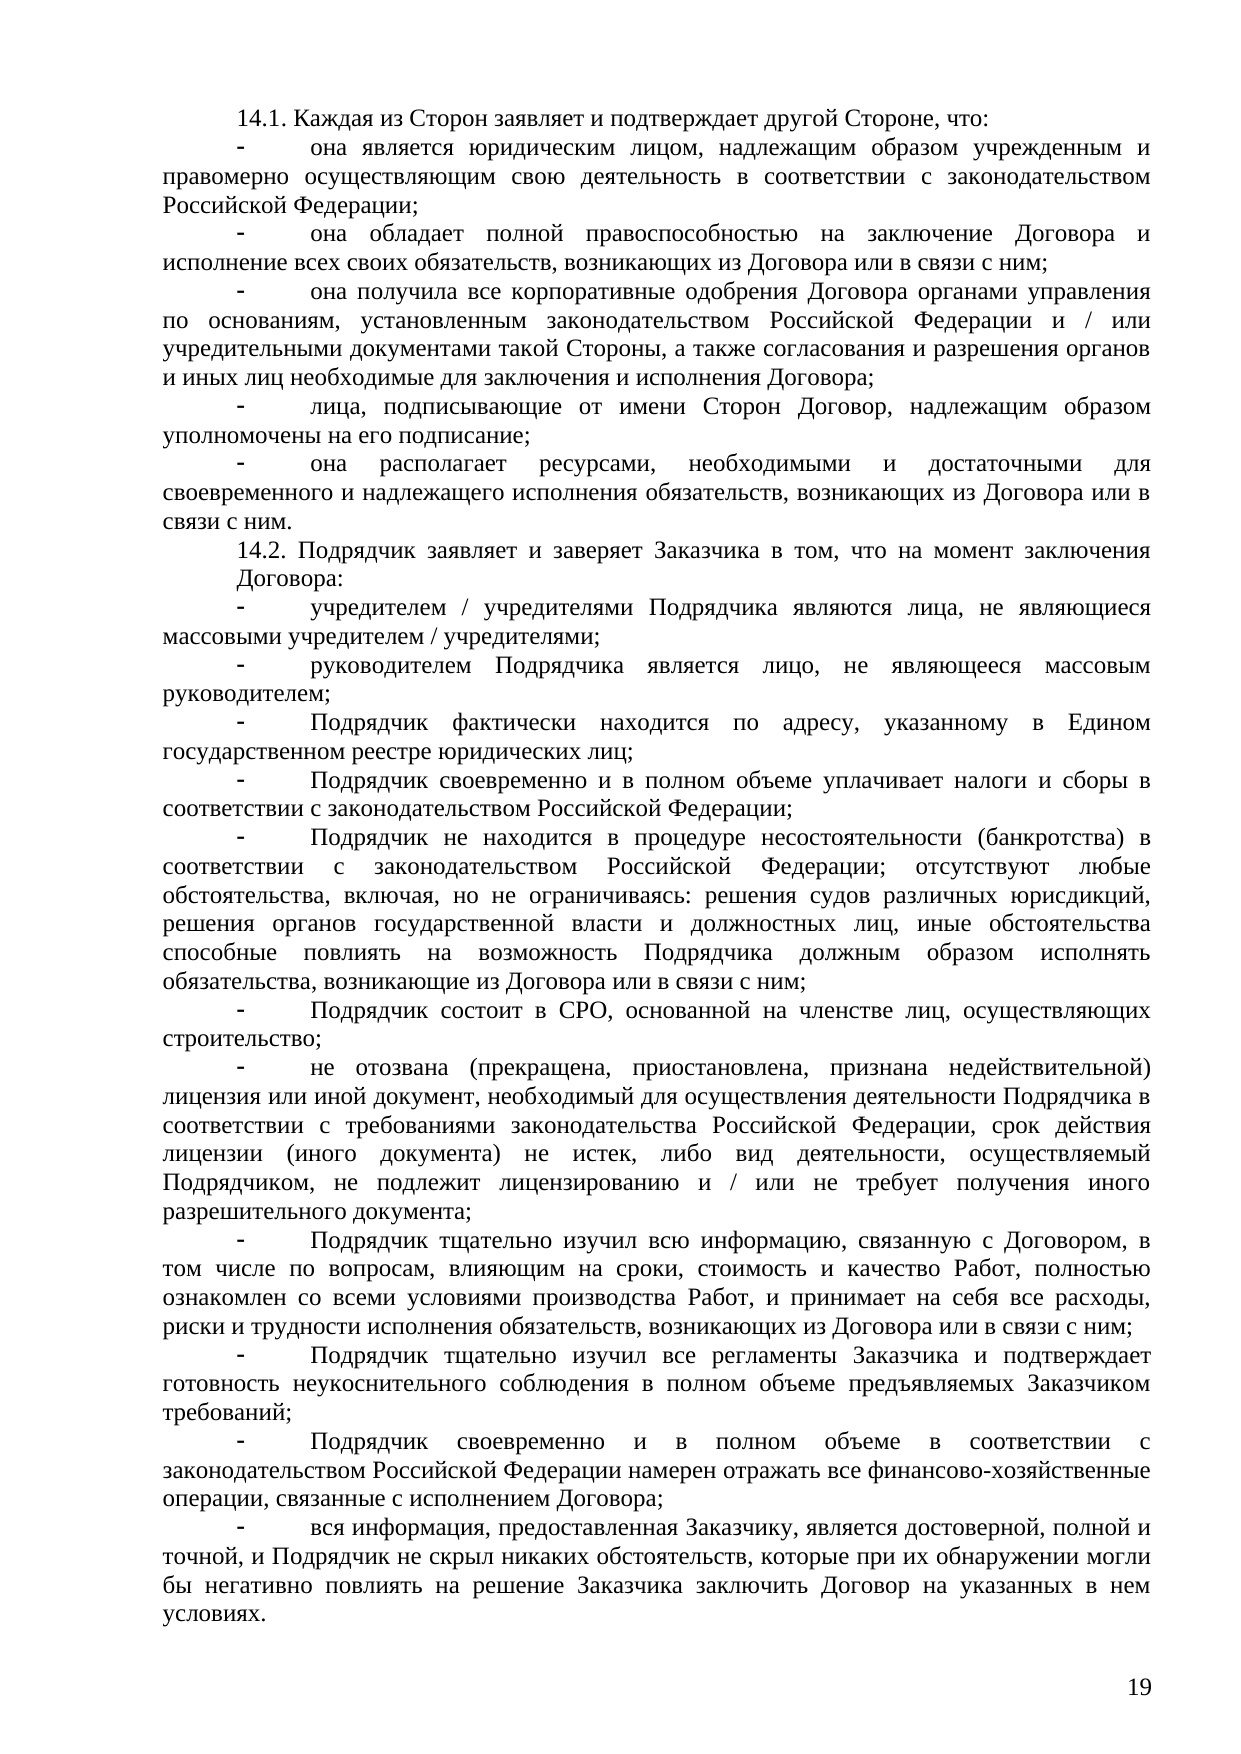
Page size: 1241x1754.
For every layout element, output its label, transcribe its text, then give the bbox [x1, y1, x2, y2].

list учредителем / учредителями Подрядчика являются лица, не являющиеся массовыми учредителем / учредителями; [162, 592, 1152, 650]
list Подрядчик своевременно и в полном объеме в соответствии с законодательством Российской Федерации намерен отражать все финансово-хозяйственные операции, связанные с исполнением Договора; [162, 1426, 1152, 1512]
list она располагает ресурсами, необходимыми и достаточными для своевременного и надлежащего исполнения обязательств, возникающих из Договора или в связи с ним. [162, 448, 1152, 535]
list Подрядчик тщательно изучил всю информацию, связанную с Договором, в том числе по вопросам, влияющим на сроки, стоимость и качество Работ, полностью ознакомлен со всеми условиями производства Работ, и принимает на себя все расходы, риски и трудности исполнения обязательств, возникающих из Договора или в связи с ним; [162, 1225, 1152, 1340]
list она является юридическим лицом, надлежащим образом учрежденным и правомерно осуществляющим свою деятельность в соответствии с законодательством Российской Федерации; [162, 132, 1152, 218]
list руководителем Подрядчика является лицо, не являющееся массовым руководителем; [162, 650, 1152, 707]
list вся информация, предоставленная Заказчику, является достоверной, полной и точной, и Подрядчик не скрыл никаких обстоятельств, которые при их обнаружении могли бы негативно повлиять на решение Заказчика заключить Договор на указанных в нем условиях. [162, 1512, 1152, 1627]
list Подрядчик не находится в процедуре несостоятельности (банкротства) в соответствии с законодательством Российской Федерации; отсутствуют любые обстоятельства, включая, но не ограничиваясь: решения судов различных юрисдикций, решения органов государственной власти и должностных лиц, иные обстоятельства способные повлиять на возможность Подрядчика должным образом исполнять обязательства, возникающие из Договора или в связи с ним; [162, 822, 1152, 995]
list 14.2. Подрядчик заявляет и заверяет Заказчика в том, что на момент заключения Договора: [236, 535, 1152, 592]
list она обладает полной правоспособностью на заключение Договора и исполнение всех своих обязательств, возникающих из Договора или в связи с ним; [162, 218, 1152, 276]
list Подрядчик фактически находится по адресу, указанному в Едином государственном реестре юридических лиц; [162, 707, 1152, 765]
list лица, подписывающие от имени Сторон Договор, надлежащим образом уполномочены на его подписание; [162, 391, 1152, 448]
list Подрядчик своевременно и в полном объеме уплачивает налоги и сборы в соответствии с законодательством Российской Федерации; [162, 765, 1152, 822]
list . Каждая из Сторон заявляет и подтверждает другой Стороне, что: [162, 103, 1152, 132]
list не отозвана (прекращена, приостановлена, признана недействительной) лицензия или иной документ, необходимый для осуществления деятельности Подрядчика в соответствии с требованиями законодательства Российской Федерации, срок действия лицензии (иного документа) не истек, либо вид деятельности, осуществляемый Подрядчиком, не подлежит лицензированию и / или не требует получения иного разрешительного документа; [162, 1052, 1152, 1225]
list она получила все корпоративные одобрения Договора органами управления по основаниям, установленным законодательством Российской Федерации и / или учредительными документами такой Стороны, а также согласования и разрешения органов и иных лиц необходимые для заключения и исполнения Договора; [162, 276, 1152, 391]
list Подрядчик состоит в СРО, основанной на членстве лиц, осуществляющих строительство; [162, 995, 1152, 1052]
list Подрядчик тщательно изучил все регламенты Заказчика и подтверждает готовность неукоснительного соблюдения в полном объеме предъявляемых Заказчиком требований; [162, 1340, 1152, 1426]
